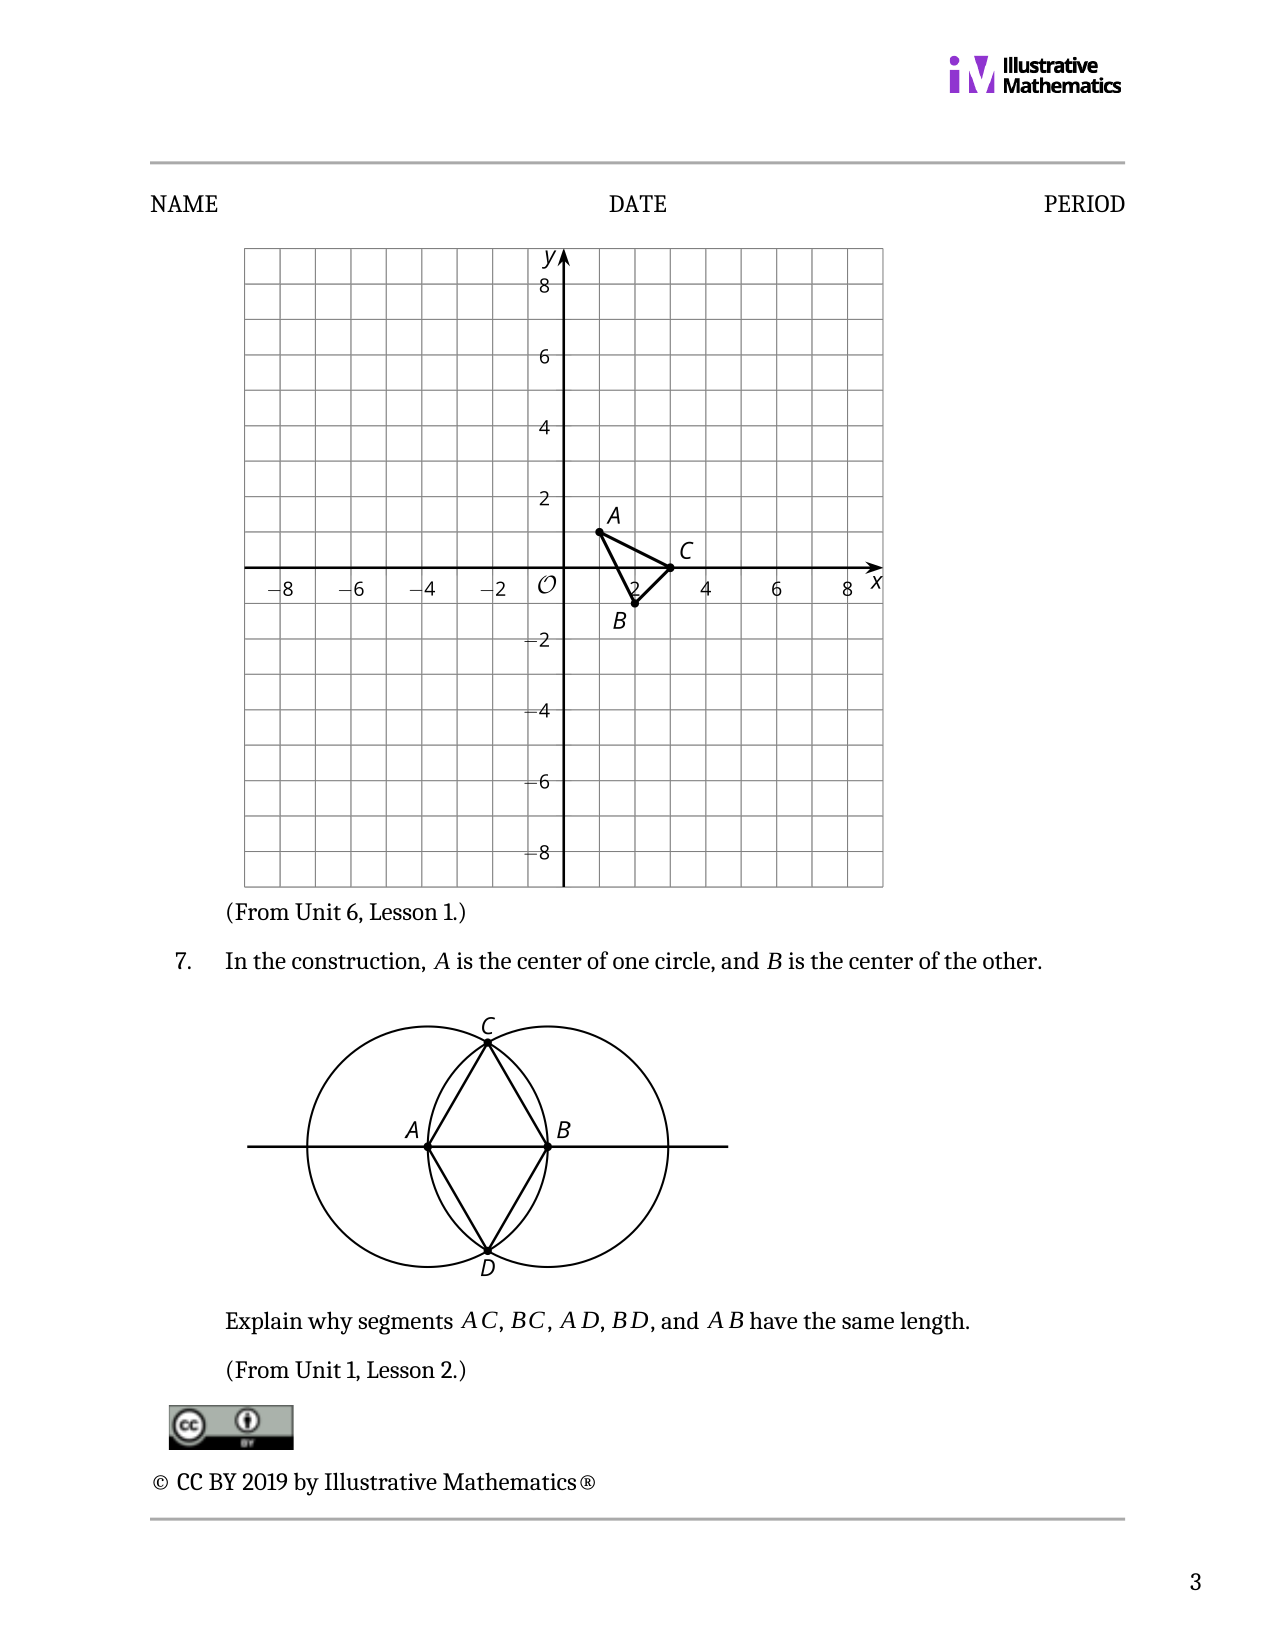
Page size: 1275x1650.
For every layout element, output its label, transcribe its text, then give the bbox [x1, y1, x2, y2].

picture [243, 996, 732, 1297]
text © CC BY 2019 by Illustrative Mathematics® [150, 1468, 1125, 1497]
picture [949, 55, 1121, 93]
list (From Unit 6, Lesson 1.) [175, 897, 1125, 926]
list Explain why segments , , , , and have the same length. [175, 1307, 1125, 1335]
picture [243, 247, 884, 888]
picture [168, 1405, 294, 1450]
list In the construction, is the center of one circle, and is the center of the other. [175, 947, 1125, 976]
list (From Unit 1, Lesson 2.) [175, 1356, 1125, 1385]
